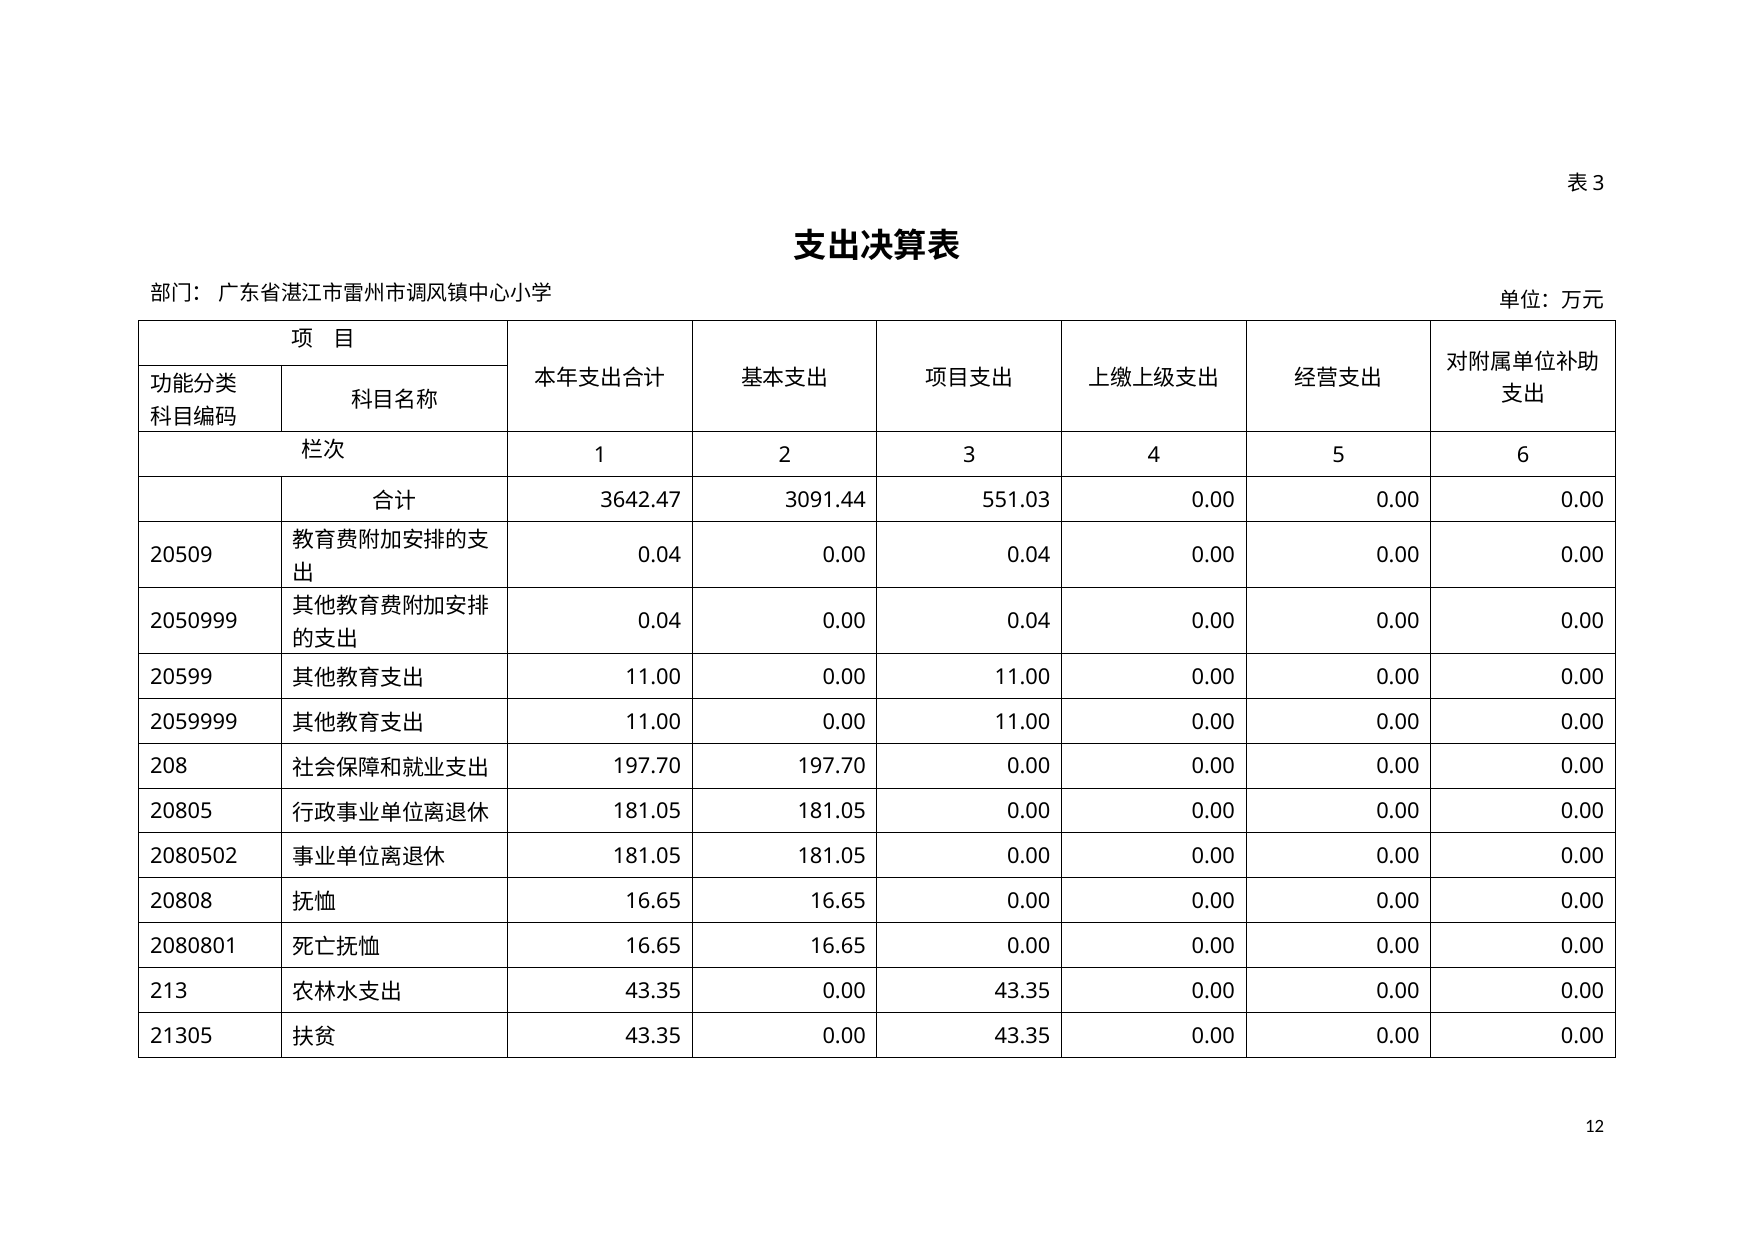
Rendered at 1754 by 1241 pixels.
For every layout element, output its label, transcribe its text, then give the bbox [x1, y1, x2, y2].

table_cell 0.00 [1431, 522, 1615, 587]
table_cell 208 [139, 744, 281, 787]
table_cell 本年支出合计 [508, 321, 692, 431]
table_cell 181.05 [508, 833, 692, 877]
table_cell 0.00 [693, 654, 876, 698]
table_cell 0.00 [693, 968, 876, 1012]
table_cell 0.00 [1062, 1013, 1246, 1057]
table_cell 基本支出 [693, 321, 876, 431]
table_cell 0.00 [1062, 833, 1246, 877]
table_cell 20805 [139, 789, 281, 832]
table_cell 43.35 [508, 968, 692, 1012]
table_cell 0.00 [1431, 588, 1615, 653]
table_cell 死亡抚恤 [282, 923, 507, 967]
table_cell 0.00 [1431, 789, 1615, 832]
table_cell 0.00 [1247, 744, 1430, 787]
table_cell 43.35 [877, 968, 1061, 1012]
table_cell 0.00 [877, 789, 1061, 832]
table_cell 0.00 [1062, 744, 1246, 787]
table_cell 11.00 [508, 699, 692, 742]
table_cell 项 目 [139, 321, 507, 365]
table_cell 其他教育费附加安排的支出 [282, 588, 507, 653]
table_cell 213 [139, 968, 281, 1012]
table_cell 11.00 [508, 654, 692, 698]
table_cell 社会保障和就业支出 [282, 744, 507, 787]
table_cell 0.00 [1062, 522, 1246, 587]
table_cell 0.00 [1431, 923, 1615, 967]
table_cell 0.00 [693, 588, 876, 653]
table_cell 0.00 [1062, 477, 1246, 521]
table_cell 0.00 [1247, 833, 1430, 877]
table_cell 0.00 [1247, 923, 1430, 967]
table_cell 0.00 [877, 744, 1061, 787]
table_cell 16.65 [693, 923, 876, 967]
table_cell 43.35 [877, 1013, 1061, 1057]
table_cell 0.00 [693, 522, 876, 587]
table_cell 0.00 [1247, 789, 1430, 832]
table_cell 行政事业单位离退休 [282, 789, 507, 832]
table_cell 20808 [139, 878, 281, 922]
table_cell 0.00 [1431, 968, 1615, 1012]
table_cell 0.00 [877, 923, 1061, 967]
table_cell 0.00 [1247, 654, 1430, 698]
table_cell 功能分类 科目编码 [139, 366, 281, 431]
table_cell 0.04 [508, 522, 692, 587]
table_cell 20509 [139, 522, 281, 587]
table_cell 项目支出 [877, 321, 1061, 431]
table_cell 0.00 [693, 1013, 876, 1057]
table_cell 0.00 [1431, 477, 1615, 521]
table_cell 0.00 [1062, 789, 1246, 832]
table_header 表3 [139, 165, 1615, 210]
table_cell 0.00 [877, 878, 1061, 922]
table_cell 0.00 [1431, 744, 1615, 787]
table_cell 合计 [282, 477, 507, 521]
table_cell 上缴上级支出 [1062, 321, 1246, 431]
table_cell 2 [693, 432, 876, 476]
table_cell 部门： 广东省湛江市雷州市调风镇中心小学 [139, 275, 1431, 320]
table_cell 0.04 [508, 588, 692, 653]
table_cell 扶贫 [282, 1013, 507, 1057]
table_cell 0.00 [1431, 878, 1615, 922]
table_cell 0.00 [1247, 588, 1430, 653]
table_cell 教育费附加安排的支出 [282, 522, 507, 587]
table_cell 经营支出 [1247, 321, 1430, 431]
table_cell 5 [1247, 432, 1430, 476]
table_cell 3642.47 [508, 477, 692, 521]
table_cell 抚恤 [282, 878, 507, 922]
table_cell 0.00 [693, 699, 876, 742]
table_cell 0.00 [1247, 878, 1430, 922]
table_cell 1 [508, 432, 692, 476]
table_cell 2050999 [139, 588, 281, 653]
table_cell 551.03 [877, 477, 1061, 521]
table_cell 0.00 [1062, 588, 1246, 653]
table_cell 0.00 [1247, 968, 1430, 1012]
table_cell 0.00 [1431, 833, 1615, 877]
table_cell 197.70 [508, 744, 692, 787]
table_cell 0.00 [1431, 699, 1615, 742]
table_cell 0.00 [1062, 923, 1246, 967]
table_cell 其他教育支出 [282, 699, 507, 742]
table_cell 0.04 [877, 588, 1061, 653]
table_cell 农林水支出 [282, 968, 507, 1012]
table_cell 0.04 [877, 522, 1061, 587]
table_cell 0.00 [1431, 1013, 1615, 1057]
table_cell 3 [877, 432, 1061, 476]
table_cell 科目名称 [282, 366, 507, 431]
table_cell 0.00 [1247, 1013, 1430, 1057]
table_cell 43.35 [508, 1013, 692, 1057]
table_cell 11.00 [877, 654, 1061, 698]
table_cell 181.05 [693, 833, 876, 877]
table_cell 0.00 [1062, 878, 1246, 922]
table_cell 20599 [139, 654, 281, 698]
table_cell 181.05 [508, 789, 692, 832]
table_cell 4 [1062, 432, 1246, 476]
table_cell 16.65 [508, 878, 692, 922]
table_cell 181.05 [693, 789, 876, 832]
table_cell 对附属单位补助支出 [1431, 321, 1615, 431]
table_cell 0.00 [1431, 654, 1615, 698]
table_cell 0.00 [1062, 654, 1246, 698]
table_cell 21305 [139, 1013, 281, 1057]
table_cell 事业单位离退休 [282, 833, 507, 877]
table_cell 197.70 [693, 744, 876, 787]
table_cell 11.00 [877, 699, 1061, 742]
table_cell 支出决算表 [139, 210, 1615, 275]
table_cell 16.65 [508, 923, 692, 967]
table_cell 2080502 [139, 833, 281, 877]
table_cell 0.00 [1247, 477, 1430, 521]
table_cell 0.00 [877, 833, 1061, 877]
table_cell 0.00 [1062, 968, 1246, 1012]
table_cell 0.00 [1247, 522, 1430, 587]
table_cell 3091.44 [693, 477, 876, 521]
table_cell 0.00 [1062, 699, 1246, 742]
table_cell 其他教育支出 [282, 654, 507, 698]
table_cell 2080801 [139, 923, 281, 967]
table_cell 栏次 [139, 432, 507, 476]
table_cell 0.00 [1247, 699, 1430, 742]
table_cell 16.65 [693, 878, 876, 922]
table_cell 2059999 [139, 699, 281, 742]
table_cell [139, 477, 281, 521]
table_cell 6 [1431, 432, 1615, 476]
table_cell 单位：万元 [1431, 275, 1615, 320]
